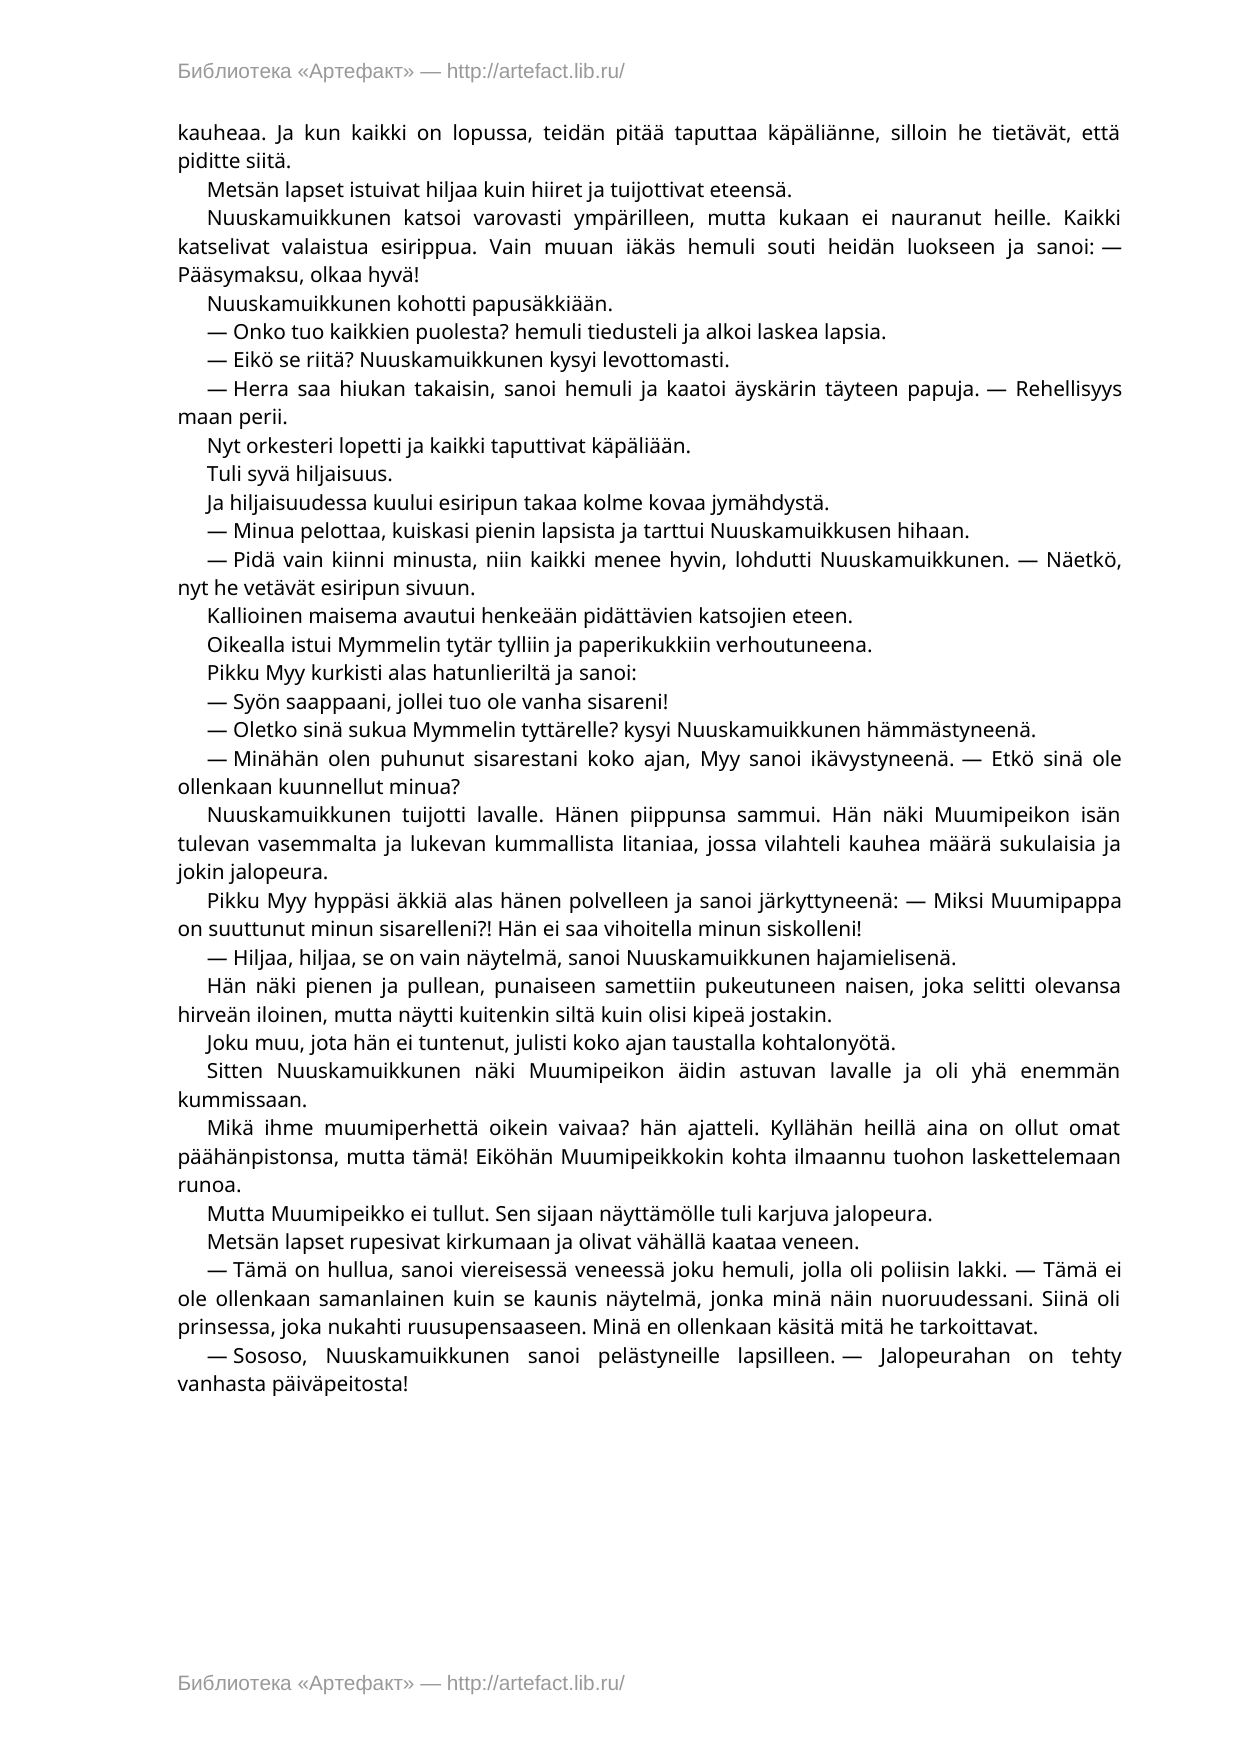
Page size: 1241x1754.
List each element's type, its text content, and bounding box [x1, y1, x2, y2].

text Mutta Muumipeikko ei tullut. Sen sijaan näyttämölle tuli karjuva jalopeura. [177, 1199, 1122, 1227]
text — Pidä vain kiinni minusta, niin kaikki menee hyvin, lohdutti Nuuskamuikkunen. — Näetkö, nyt he vetävät esiripun sivuun. [177, 545, 1122, 602]
text — Hiljaa, hiljaa, se on vain näytelmä, sanoi Nuuskamuikkunen hajamielisenä. [177, 943, 1122, 971]
text Joku muu, jota hän ei tuntenut, julisti koko ajan taustalla kohtalonyötä. [177, 1028, 1122, 1057]
text — Eikö se riitä? Nuuskamuikkunen kysyi levottomasti. [177, 346, 1122, 374]
text Nuuskamuikkunen tuijotti lavalle. Hänen piippunsa sammui. Hän näki Muumipeikon isän tulevan vasemmalta ja lukevan kummallista litaniaa, jossa vilahteli kauhea määrä sukulaisia ja jokin jalopeura. [177, 801, 1122, 886]
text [177, 118, 1122, 175]
text Tuli syvä hiljaisuus. [177, 459, 1122, 488]
text Nuuskamuikkunen katsoi varovasti ympärilleen, mutta kukaan ei nauranut heille. Kaikki katselivat valaistua esirippua. Vain muuan iäkäs hemuli souti heidän luokseen ja sanoi: — Pääsymaksu, olkaa hyvä! [177, 203, 1122, 289]
text Kallioinen maisema avautui henkeään pidättävien katsojien eteen. [177, 602, 1122, 630]
text Pikku Myy kurkisti alas hatunlieriltä ja sanoi: [177, 658, 1122, 687]
text — Minähän olen puhunut sisarestani koko ajan, Myy sanoi ikävystyneenä. — Etkö sinä ole ollenkaan kuunnellut minua? [177, 744, 1122, 801]
text — Sososo, Nuuskamuikkunen sanoi pelästyneille lapsilleen. — Jalopeurahan on tehty vanhasta päiväpeitosta! [177, 1341, 1122, 1398]
text — Onko tuo kaikkien puolesta? hemuli tiedusteli ja alkoi laskea lapsia. [177, 317, 1122, 346]
text Nuuskamuikkunen kohotti papusäkkiään. [177, 289, 1122, 317]
text — Syön saappaani, jollei tuo ole vanha sisareni! [177, 687, 1122, 715]
text — Minua pelottaa, kuiskasi pienin lapsista ja tarttui Nuuskamuikkusen hihaan. [177, 516, 1122, 545]
text — Tämä on hullua, sanoi viereisessä veneessä joku hemuli, jolla oli poliisin lakki. — Tämä ei ole ollenkaan samanlainen kuin se kaunis näytelmä, jonka minä näin nuoruudessani. Siinä oli prinsessa, joka nukahti ruusupensaaseen. Minä en ollenkaan käsitä mitä he tarkoittavat. [177, 1256, 1122, 1341]
text Metsän lapset rupesivat kirkumaan ja olivat vähällä kaataa veneen. [177, 1227, 1122, 1256]
text — Oletko sinä sukua Mymmelin tyttärelle? kysyi Nuuskamuikkunen hämmästyneenä. [177, 715, 1122, 744]
text Sitten Nuuskamuikkunen näki Muumipeikon äidin astuvan lavalle ja oli yhä enemmän kummissaan. [177, 1057, 1122, 1113]
text Mikä ihme muumiperhettä oikein vaivaa? hän ajatteli. Kyllähän heillä aina on ollut omat päähänpistonsa, mutta tämä! Eiköhän Muumipeikkokin kohta ilmaannu tuohon laskettelemaan runoa. [177, 1113, 1122, 1199]
text — Herra saa hiukan takaisin, sanoi hemuli ja kaatoi äyskärin täyteen papuja. — Rehellisyys maan perii. [177, 374, 1122, 431]
text Hän näki pienen ja pullean, punaiseen samettiin pukeutuneen naisen, joka selitti olevansa hirveän iloinen, mutta näytti kuitenkin siltä kuin olisi kipeä jostakin. [177, 971, 1122, 1028]
text Pikku Myy hyppäsi äkkiä alas hänen polvelleen ja sanoi järkyttyneenä: — Miksi Muumipappa on suuttunut minun sisarelleni?! Hän ei saa vihoitella minun siskolleni! [177, 886, 1122, 943]
text Ja hiljaisuudessa kuului esiripun takaa kolme kovaa jymähdystä. [177, 488, 1122, 516]
text Oikealla istui Mymmelin tytär tylliin ja paperikukkiin verhoutuneena. [177, 630, 1122, 658]
text Metsän lapset istuivat hiljaa kuin hiiret ja tuijottivat eteensä. [177, 175, 1122, 203]
text Nyt orkesteri lopetti ja kaikki taputtivat käpäliään. [177, 431, 1122, 459]
